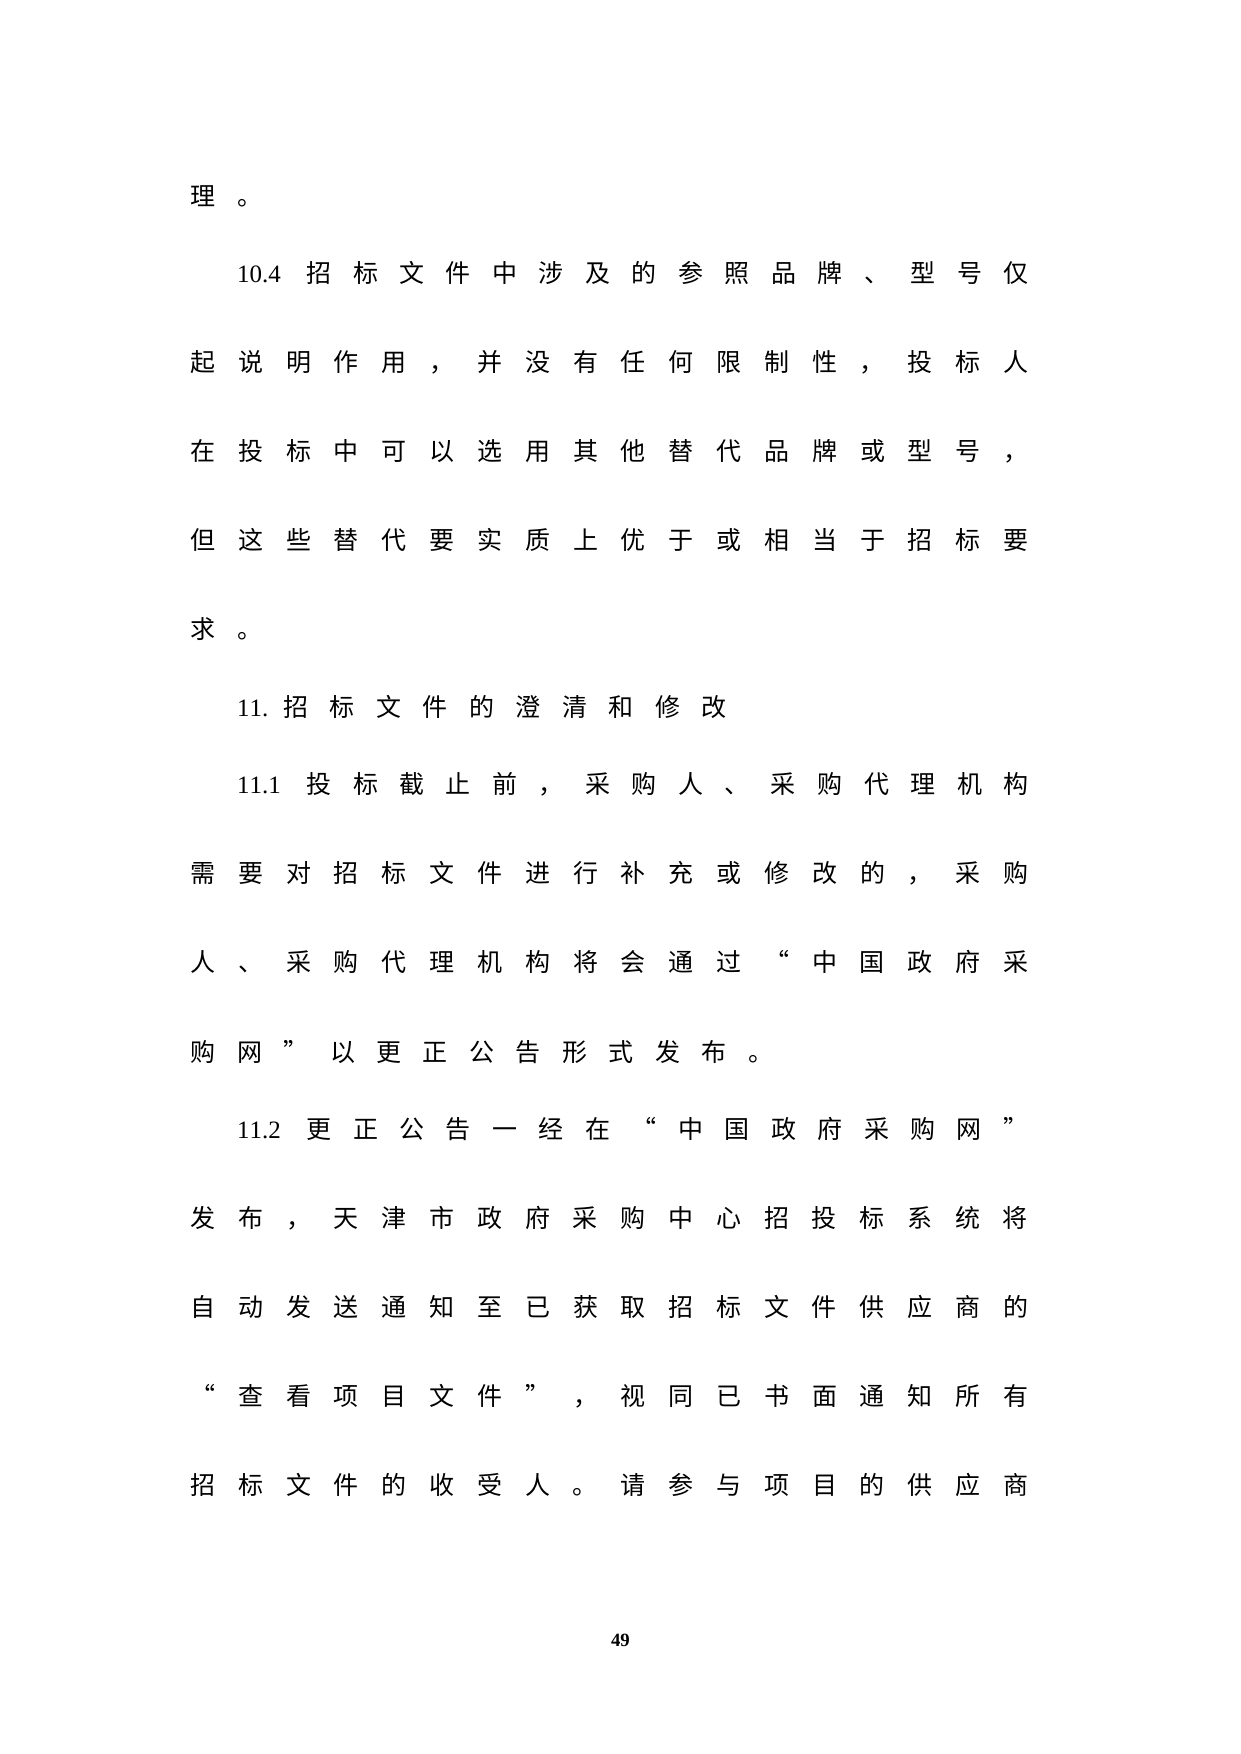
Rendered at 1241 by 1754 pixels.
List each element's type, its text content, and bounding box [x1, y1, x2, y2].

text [190, 164, 1050, 224]
text 10.4 招标文件中涉及的参照品牌、型号仅起说明作用，并没有任何限制性，投标人在投标中可以选用其他替代品牌或型号，但这些替代要实质上优于或相当于招标要求。 [190, 242, 1050, 658]
text 11. 招标文件的澄清和修改 [190, 676, 1050, 735]
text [190, 1098, 1050, 1513]
text 11.1 投标截止前，采购人、采购代理机构需要对招标文件进行补充或修改的，采购人、采购代理机构将会通过“中国政府采购网”以更正公告形式发布。 [190, 753, 1050, 1080]
